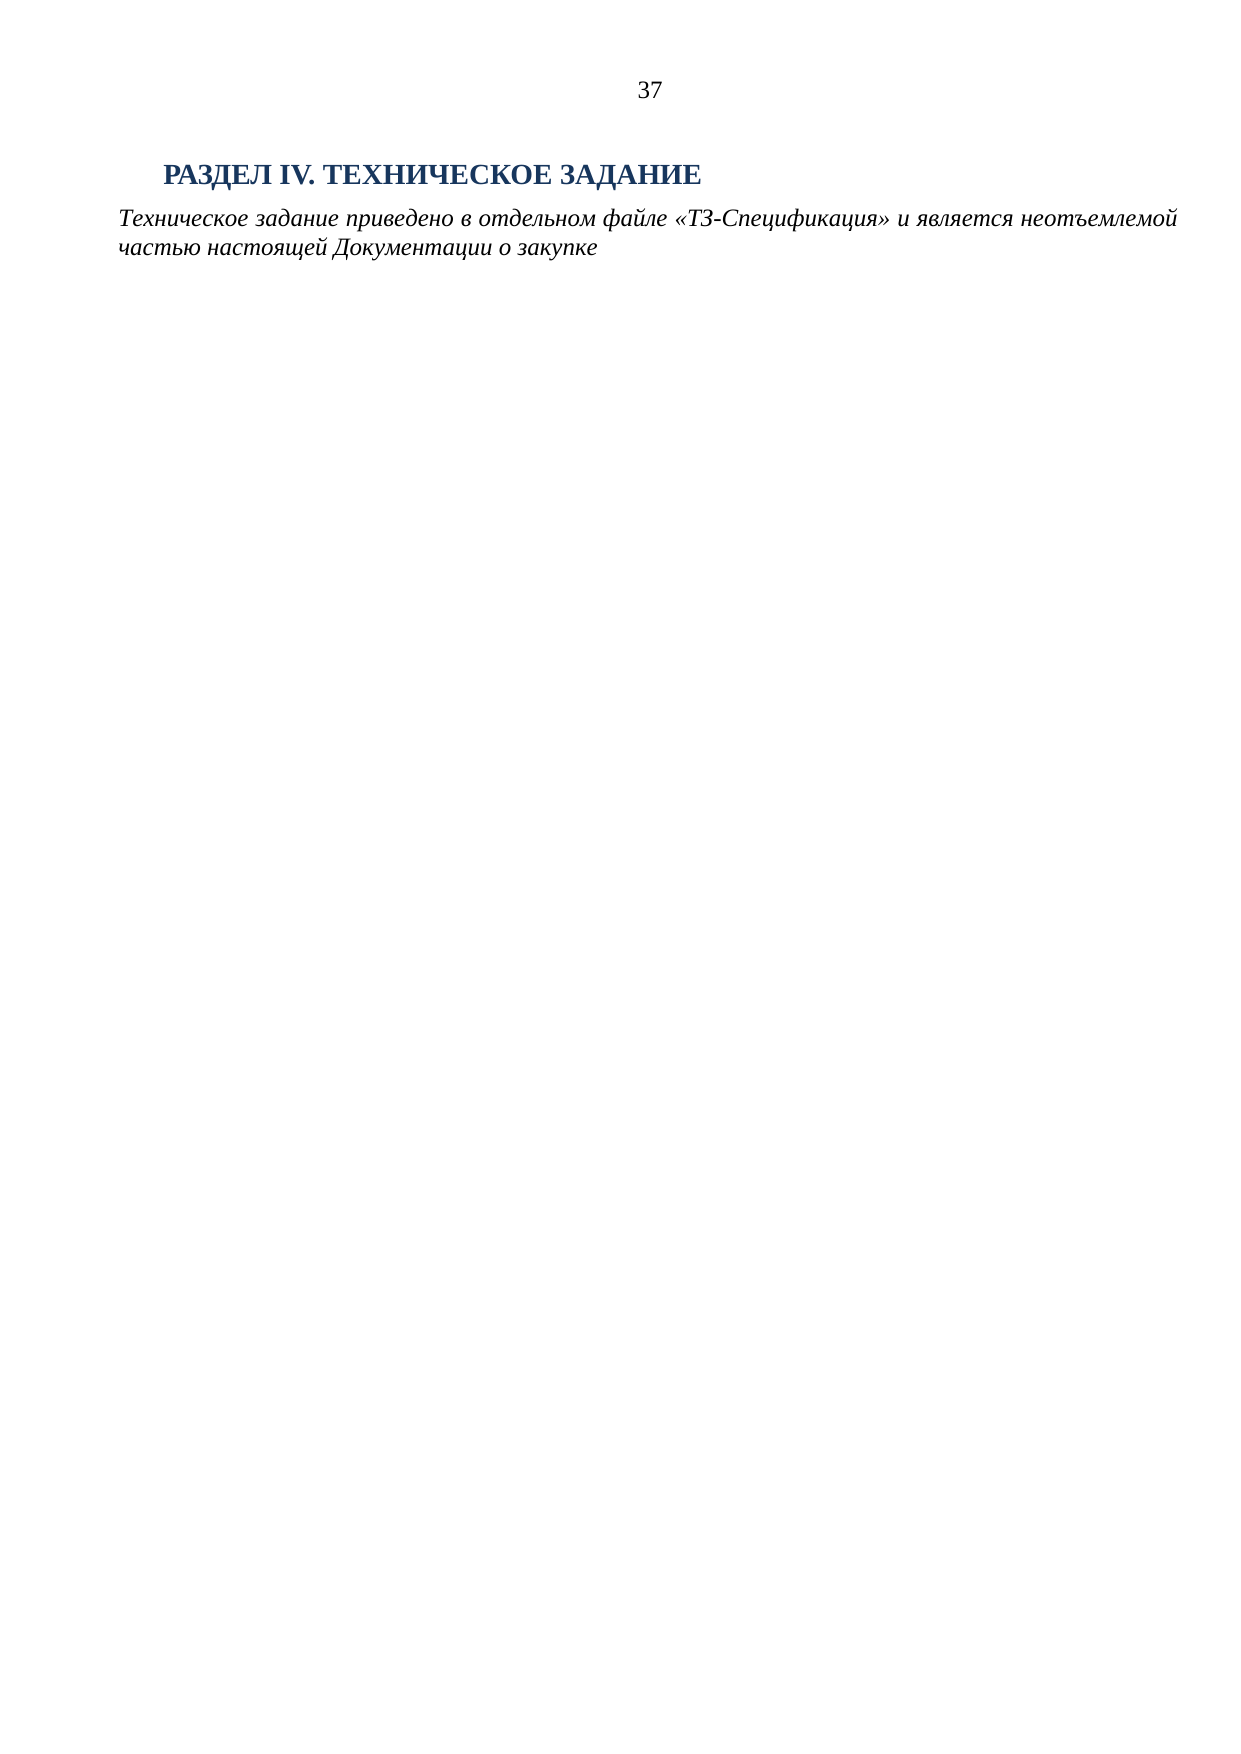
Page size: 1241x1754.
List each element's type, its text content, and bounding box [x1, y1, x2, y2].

text Техническое задание приведено в отдельном файле «ТЗ-Спецификация» и является неотъемлемой частью настоящей Документации о закупке [118, 203, 1181, 261]
subtitle РАЗДЕЛ IV. ТЕХНИЧЕСКОЕ ЗАДАНИЕ [163, 157, 1181, 191]
